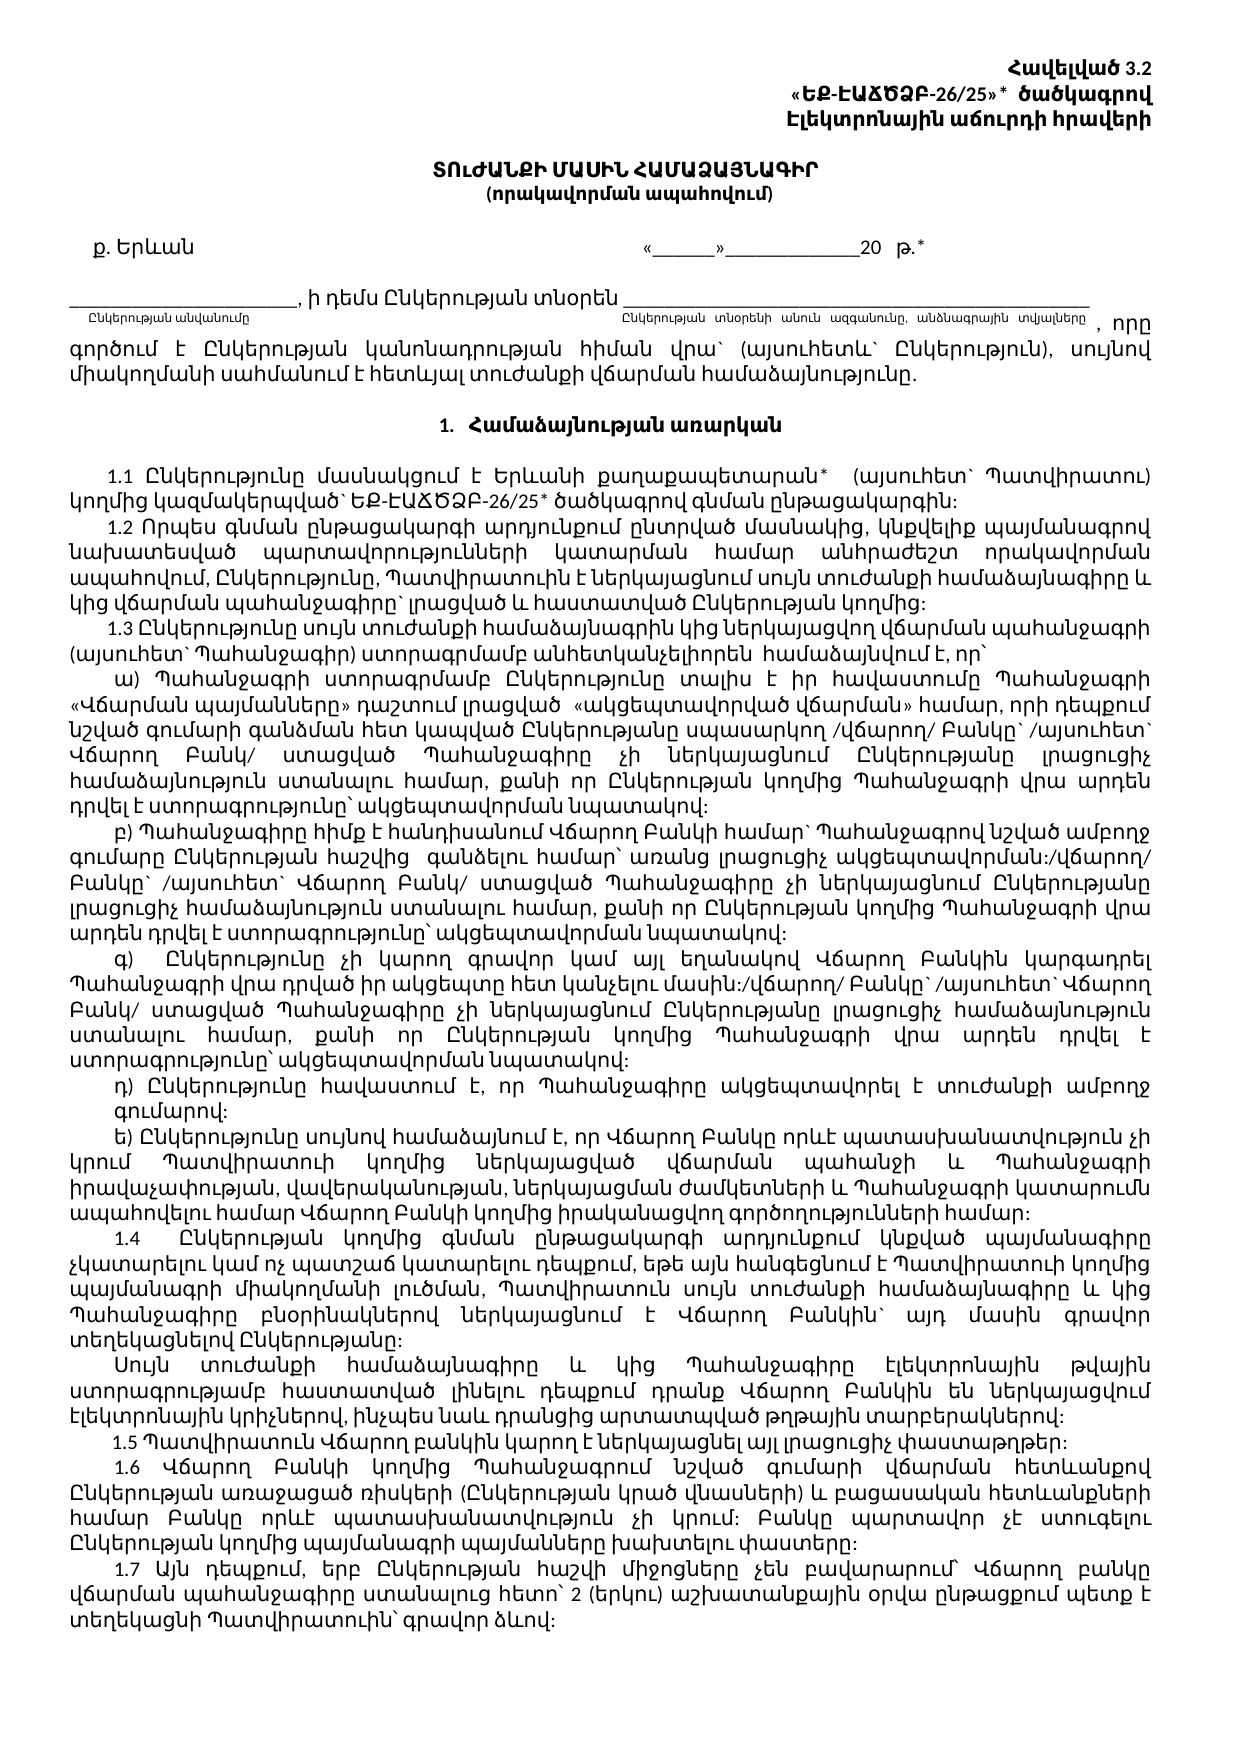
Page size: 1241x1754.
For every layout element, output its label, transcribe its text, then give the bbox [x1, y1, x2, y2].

text ք. Երևան «______»_____________20 թ.* [69, 234, 1152, 260]
text (որակավորման ապահովում) [69, 183, 1152, 206]
text բ) Պահանջագիրը հիմք է հանդիսանում Վճարող Բանկի համար` Պահանջագրով նշված ամբողջ գումարը Ընկերության հաշվից գանձելու համար՝ առանց լրացուցիչ ակցեպտավորման:/վճարող/ Բանկը` /այսուհետ` Վճարող Բանկ/ ստացված Պահանջագիրը չի ներկայացնում Ընկերությանը լրացուցիչ համաձայնություն ստանալու համար, քանի որ Ընկերության կողմից Պահանջագրի վրա արդեն դրվել է ստորագրությունը՝ ակցեպտավորման նպատակով: [69, 819, 1152, 946]
text Էլեկտրոնային աճուրդի հրավերի [69, 106, 1152, 132]
text Սույն տուժանքի համաձայնագիրը և կից Պահանջագիրը էլեկտրոնային թվային ստորագրությամբ հաստատված լինելու դեպքում դրանք Վճարող Բանկին են ներկայացվում էլեկտրոնային կրիչներով, ինչպես նաև դրանցից արտատպված թղթային տարբերակներով: [69, 1353, 1152, 1429]
text ______________________, ի դեմս Ընկերության տնօրեն _____________________________________________ [69, 285, 1152, 311]
text ե) Ընկերությունը սույնով համաձայնում է, որ Վճարող Բանկը որևէ պատասխանատվություն չի կրում Պատվիրատուի կողմից ներկայացված վճարման պահանջի և Պահանջագրի իրավաչափության, վավերականության, ներկայացման ժամկետների և Պահանջագրի կատարումն ապահովելու համար Վճարող Բանկի կողմից իրականացվող գործողությունների համար: [69, 1124, 1152, 1226]
text 1.4 Ընկերության կողմից գնման ընթացակարգի արդյունքում կնքված պայմանագիրը չկատարելու կամ ոչ պատշաճ կատարելու դեպքում, եթե այն հանգեցնում է Պատվիրատուի կողմից պայմանագրի միակողմանի լուծման, Պատվիրատուն սույն տուժանքի համաձայնագիրը և կից Պահանջագիրը բնօրինակներով ներկայացնում է Վճարող Բանկին` այդ մասին գրավոր տեղեկացնելով Ընկերությանը: [69, 1226, 1152, 1353]
text 1.2 Որպես գնման ընթացակարգի արդյունքում ընտրված մասնակից, կնքվելիք պայմանագրով նախատեսված պարտավորությունների կատարման համար անհրաժեշտ որակավորման ապահովում, Ընկերությունը, Պատվիրատուին է ներկայացնում սույն տուժանքի համաձայնագիրը և կից վճարման պահանջագիրը` լրացված և հաստատված Ընկերության կողմից: [69, 514, 1152, 616]
text 1. Համաձայնության առարկան [69, 412, 1152, 438]
text դ) Ընկերությունը հավաստում է, որ Պահանջագիրը ակցեպտավորել է տուժանքի ամբողջ գումարով: [113, 1073, 1152, 1124]
text 1.5 Պատվիրատուն Վճարող բանկին կարող է ներկայացնել այլ լրացուցիչ փաստաթղթեր: [69, 1429, 1152, 1454]
text «ԵՔ-ԷԱՃԾՁԲ-26/25»* ծածկագրով [69, 81, 1152, 106]
text ՏՈւԺԱՆՔԻ ՄԱՍԻՆ ՀԱՄԱՁԱՅՆԱԳԻՐ [69, 157, 1152, 183]
text 1.1 Ընկերությունը մասնակցում է Երևանի քաղաքապետարան* (այսուհետ` Պատվիրատու) կողմից կազմակերպված` ԵՔ-ԷԱՃԾՁԲ-26/25* ծածկագրով գնման ընթացակարգին: [69, 463, 1152, 514]
text գ) Ընկերությունը չի կարող գրավոր կամ այլ եղանակով Վճարող Բանկին կարգադրել Պահանջագրի վրա դրված իր ակցեպտը հետ կանչելու մասին:/վճարող/ Բանկը` /այսուհետ` Վճարող Բանկ/ ստացված Պահանջագիրը չի ներկայացնում Ընկերությանը լրացուցիչ համաձայնություն ստանալու համար, քանի որ Ընկերության կողմից Պահանջագրի վրա արդեն դրվել է ստորագրությունը՝ ակցեպտավորման նպատակով: [69, 946, 1152, 1073]
text ա) Պահանջագրի ստորագրմամբ Ընկերությունը տալիս է իր հավաստումը Պահանջագրի «Վճարման պայմանները» դաշտում լրացված «ակցեպտավորված վճարման» համար, որի դեպքում նշված գումարի գանձման հետ կապված Ընկերությանը սպասարկող /վճարող/ Բանկը` /այսուհետ` Վճարող Բանկ/ ստացված Պահանջագիրը չի ներկայացնում Ընկերությանը լրացուցիչ համաձայնություն ստանալու համար, քանի որ Ընկերության կողմից Պահանջագրի վրա արդեն դրվել է ստորագրությունը՝ ակցեպտավորման նպատակով: [69, 666, 1152, 819]
text Հավելված 3.2 [69, 56, 1152, 81]
text 1.6 Վճարող Բանկի կողմից Պահանջագրում նշված գումարի վճարման հետևանքով Ընկերության առաջացած ռիսկերի (Ընկերության կրած վնասների) և բացասական հետևանքների համար Բանկը որևէ պատասխանատվություն չի կրում: Բանկը պարտավոր չէ ստուգելու Ընկերության կողմից պայմանագրի պայմանները խախտելու փաստերը: [69, 1454, 1152, 1556]
text 1.7 Այն դեպքում, երբ Ընկերության հաշվի միջոցները չեն բավարարում՝ Վճարող բանկը վճարման պահանջագիրը ստանալուց հետո՝ 2 (երկու) աշխատանքային օրվա ընթացքում պետք է տեղեկացնի Պատվիրատուին՝ գրավոր ձևով: [69, 1556, 1152, 1632]
text 1.3 Ընկերությունը սույն տուժանքի համաձայնագրին կից ներկայացվող վճարման պահանջագրի (այսուհետ` Պահանջագիր) ստորագրմամբ անհետկանչելիորեն համաձայնվում է, որ՝ [69, 616, 1152, 666]
text Ընկերության անվանումը Ընկերության տնօրենի անուն ազգանունը, անձնագրային տվյալները , որը գործում է Ընկերության կանոնադրության հիման վրա` (այսուհետև` Ընկերություն), սույնով միակողմանի սահմանում է հետևյալ տուժանքի վճարման համաձայնությունը. [69, 311, 1152, 387]
